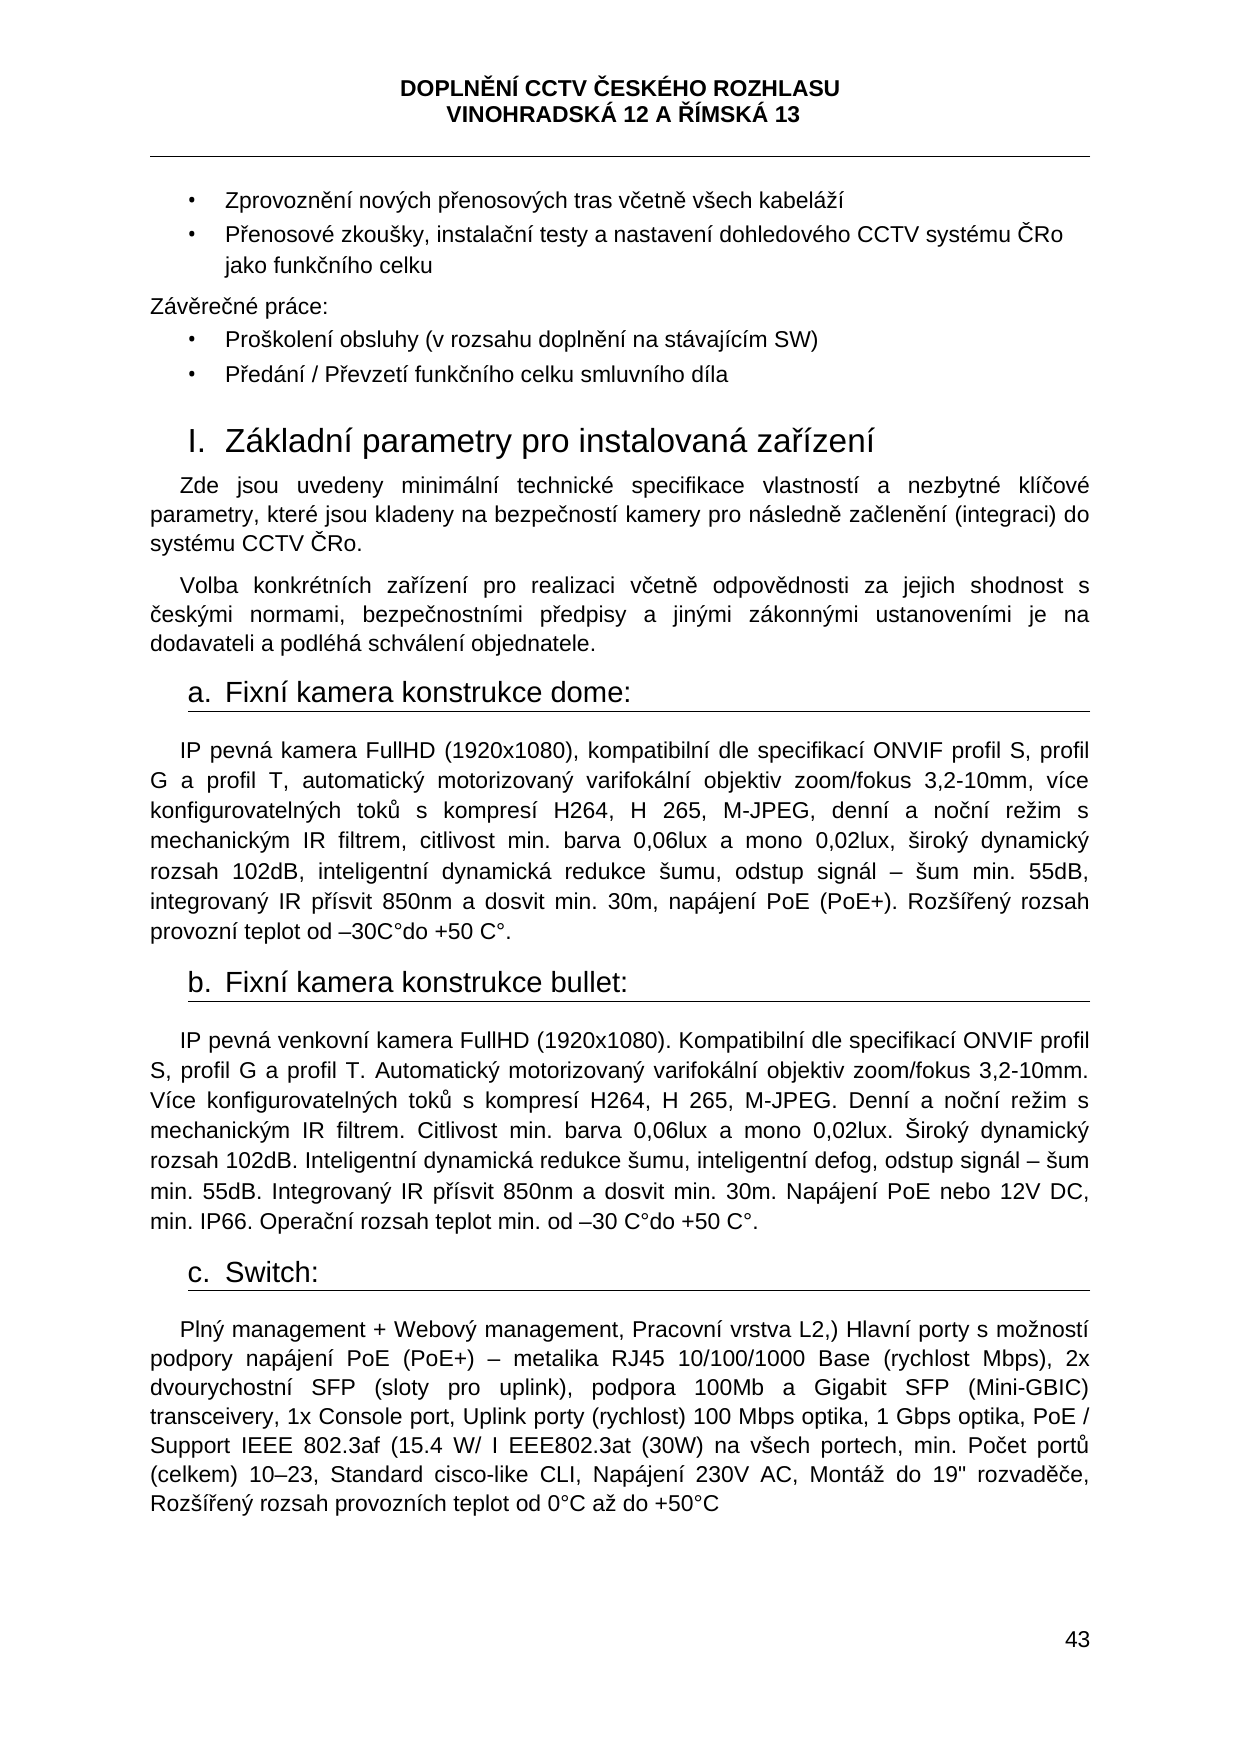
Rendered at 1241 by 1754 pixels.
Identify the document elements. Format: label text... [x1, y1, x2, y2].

list Zprovoznění nových přenosových tras včetně všech kabeláží [187, 183, 1090, 215]
subtitle Switch: [187, 1255, 1090, 1291]
text Plný management + Webový management, Pracovní vrstva L2,) Hlavní porty s možností podpory napájení PoE (PoE+) – metalika RJ45 10/100/1000 Base (rychlost Mbps), 2x dvourychostní SFP (sloty pro uplink), podpora 100Mb a Gigabit SFP (Mini-GBIC) transceivery, 1x Console port, Uplink porty (rychlost) 100 Mbps optika, 1 Gbps optika, PoE / Support IEEE 802.3af (15.4 W/ I EEE802.3at (30W) na všech portech, min. Počet portů (celkem) 10–23, Standard cisco-like CLI, Napájení 230V AC, Montáž do 19" rozvaděče, Rozšířený rozsah provozních teplot od 0°C až do +50°C [150, 1316, 1090, 1517]
text IP pevná kamera FullHD (1920x1080), kompatibilní dle specifikací ONVIF profil S, profil G a profil T, automatický motorizovaný varifokální objektiv zoom/fokus 3,2-10mm, více konfigurovatelných toků s kompresí H264, H 265, M-JPEG, denní a noční režim s mechanickým IR filtrem, citlivost min. barva 0,06lux a mono 0,02lux, široký dynamický rozsah 102dB, inteligentní dynamická redukce šumu, odstup signál – šum min. 55dB, integrovaný IR přísvit 850nm a dosvit min. 30m, napájení PoE (PoE+). Rozšířený rozsah provozní teplot od –30C°do +50 C°. [150, 737, 1090, 944]
subtitle Fixní kamera konstrukce dome: [187, 675, 1090, 712]
text IP pevná venkovní kamera FullHD (1920x1080). Kompatibilní dle specifikací ONVIF profil S, profil G a profil T. Automatický motorizovaný varifokální objektiv zoom/fokus 3,2-10mm. Více konfigurovatelných toků s kompresí H264, H 265, M-JPEG. Denní a noční režim s mechanickým IR filtrem. Citlivost min. barva 0,06lux a mono 0,02lux. Široký dynamický rozsah 102dB. Inteligentní dynamická redukce šumu, inteligentní defog, odstup signál – šum min. 55dB. Integrovaný IR přísvit 850nm a dosvit min. 30m. Napájení PoE nebo 12V DC, min. IP66. Operační rozsah teplot min. od –30 C°do +50 C°. [150, 1027, 1090, 1234]
text Zde jsou uvedeny minimální technické specifikace vlastností a nezbytné klíčové parametry, které jsou kladeny na bezpečností kamery pro následně začlenění (integraci) do systému CCTV ČRo. [150, 472, 1090, 557]
subtitle Fixní kamera konstrukce bullet: [187, 965, 1090, 1002]
text Závěrečné práce: [150, 293, 1090, 319]
list Přenosové zkoušky, instalační testy a nastavení dohledového CCTV systému ČRo jako funkčního celku [187, 218, 1090, 278]
list Předání / Převzetí funkčního celku smluvního díla [187, 358, 1090, 389]
list Proškolení obsluhy (v rozsahu doplnění na stávajícím SW) [187, 323, 1090, 355]
text Volba konkrétních zařízení pro realizaci včetně odpovědnosti za jejich shodnost s českými normami, bezpečnostními předpisy a jinými zákonnými ustanoveními je na dodavateli a podléhá schválení objednatele. [150, 572, 1090, 656]
subtitle Základní parametry pro instalovaná zařízení [187, 421, 1090, 460]
